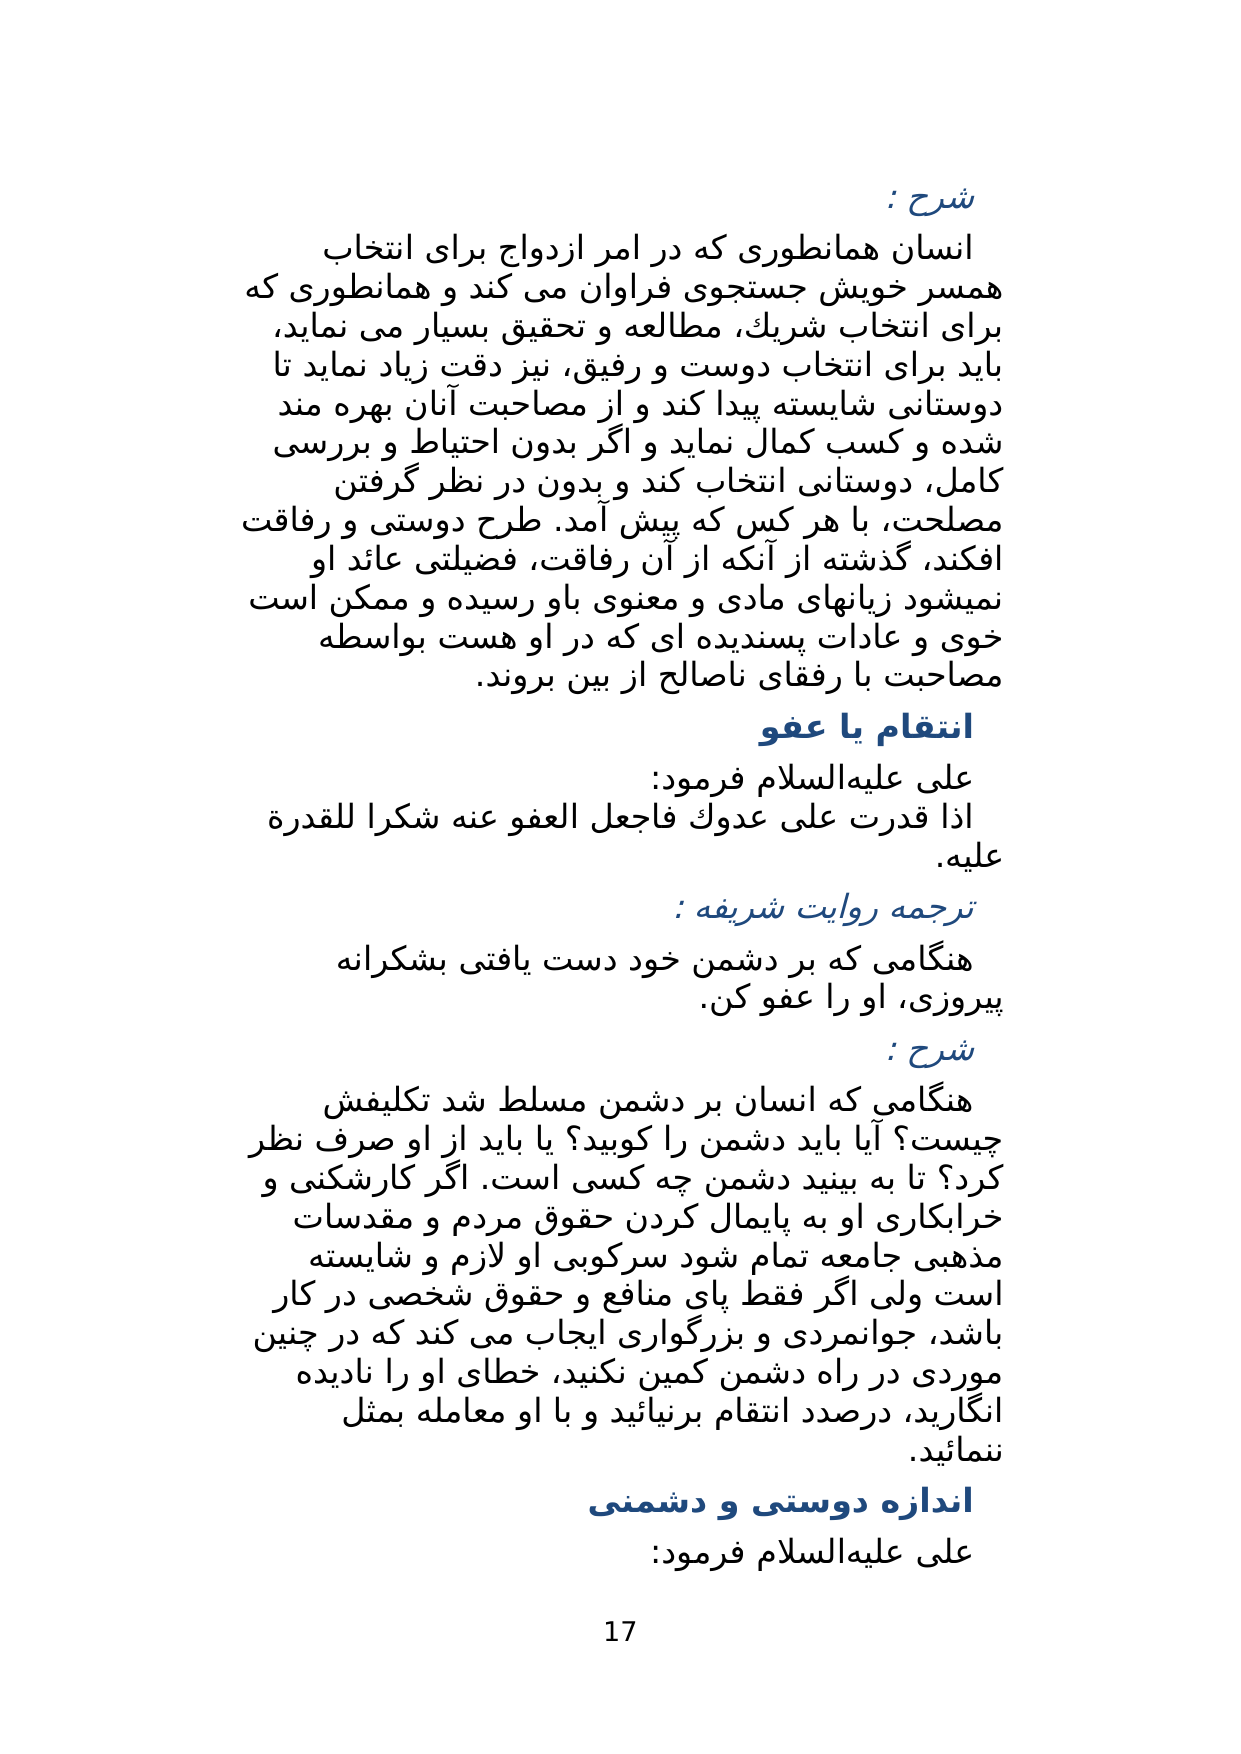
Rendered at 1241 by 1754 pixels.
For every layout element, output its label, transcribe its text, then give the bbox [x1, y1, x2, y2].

text هنگامى كه انسان بر دشمن مسلط شد تكليفش چيست؟ آيا بايد دشمن را كوبيد؟ يا بايد از او صرف نظر كرد؟ تا به بينيد دشمن چه كسى است. اگر كارشكنى و خرابكارى او به پايمال كردن حقوق مردم و مقدسات مذهبى جامعه تمام شود سركوبى او لازم و شايسته است ولى اگر فقط پاى منافع و حقوق شخصى در كار باشد، جوانمردى و بزرگوارى ايجاب مى كند كه در چنين موردى در راه دشمن كمين نكنيد، خطاى او را ناديده انگاريد، درصدد انتقام برنيائيد و با او معامله بمثل ننمائيد. [236, 1081, 1004, 1469]
text هنگامى كه بر دشمن خود دست يافتى بشكرانه پيروزى، او را عفو كن. [236, 939, 1004, 1017]
text على عليه‌السلام فرمود: [236, 759, 1004, 797]
subtitle شرح : [236, 177, 1004, 216]
text اذا قدرت على عدوك فاجعل العفو عنه شكرا للقدرة عليه. [236, 797, 1004, 875]
subtitle انتقام يا عفو [236, 707, 1004, 746]
text انسان همانطورى كه در امر ازدواج براى انتخاب همسر خويش جستجوى فراوان مى كند و همانطورى كه براى انتخاب شريك، مطالعه و تحقيق بسيار مى نمايد، بايد براى انتخاب دوست و رفيق، نيز دقت زياد نمايد تا دوستانى شايسته پيدا كند و از مصاحبت آنان بهره مند شده و كسب كمال نمايد و اگر بدون احتياط و بررسى كامل، دوستانى انتخاب كند و بدون در نظر گرفتن مصلحت، با هر كس كه پيش آمد. طرح دوستى و رفاقت افكند، گذشته از آنكه از آن رفاقت، فضيلتى عائد او نميشود زيانهاى مادى و معنوى باو رسيده و ممكن است خوى و عادات پسنديده اى كه در او هست بواسطه مصاحبت با رفقاى ناصالح از بين بروند. [236, 228, 1004, 695]
subtitle اندازه دوستى و دشمنى [236, 1482, 1004, 1521]
subtitle شرح : [236, 1029, 1004, 1068]
text على عليه‌السلام فرمود: [236, 1533, 1004, 1572]
subtitle ترجمه روايت شريفه : [236, 888, 1004, 927]
